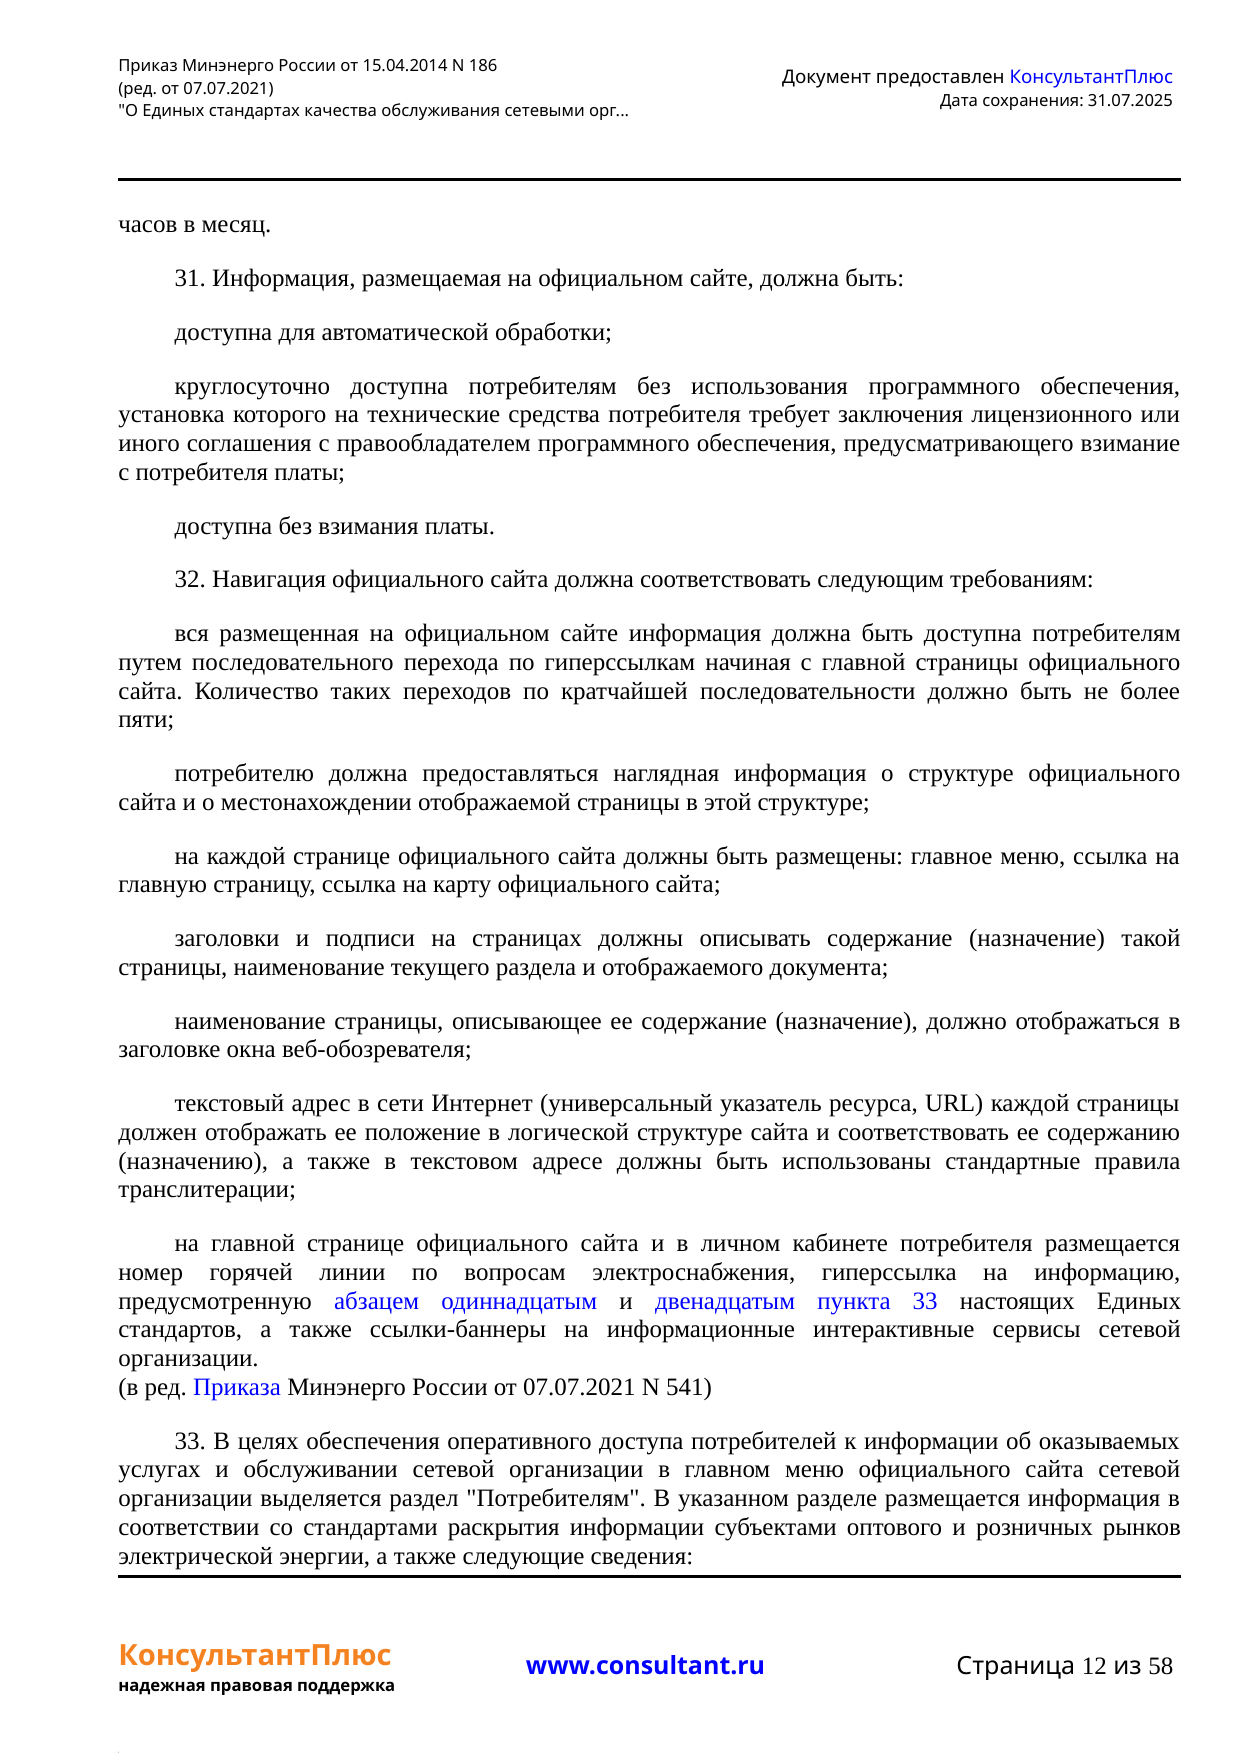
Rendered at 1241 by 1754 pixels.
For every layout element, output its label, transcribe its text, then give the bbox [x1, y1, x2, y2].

text (в ред. Приказа Минэнерго России от 07.07.2021 N 541) [118, 1372, 1181, 1401]
text наименование страницы, описывающее ее содержание (назначение), должно отображаться в заголовке окна веб-обозревателя; [118, 1006, 1181, 1063]
text 32. Навигация официального сайта должна соответствовать следующим требованиям: [118, 564, 1181, 593]
text доступна для автоматической обработки; [118, 317, 1181, 346]
text на главной странице официального сайта и в личном кабинете потребителя размещается номер горячей линии по вопросам электроснабжения, гиперссылка на информацию, предусмотренную абзацем одиннадцатым и двенадцатым пункта 33 настоящих Единых стандартов, а также ссылки-баннеры на информационные интерактивные сервисы сетевой организации. [118, 1228, 1181, 1372]
text круглосуточно доступна потребителям без использования программного обеспечения, установка которого на технические средства потребителя требует заключения лицензионного или иного соглашения с правообладателем программного обеспечения, предусматривающего взимание с потребителя платы; [118, 371, 1181, 486]
text 33. В целях обеспечения оперативного доступа потребителей к информации об оказываемых услугах и обслуживании сетевой организации в главном меню официального сайта сетевой организации выделяется раздел "Потребителям". В указанном разделе размещается информация в соответствии со стандартами раскрытия информации субъектами оптового и розничных рынков электрической энергии, а также следующие сведения: [118, 1426, 1181, 1569]
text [118, 209, 1181, 238]
text заголовки и подписи на страницах должны описывать содержание (назначение) такой страницы, наименование текущего раздела и отображаемого документа; [118, 923, 1181, 981]
text 31. Информация, размещаемая на официальном сайте, должна быть: [118, 263, 1181, 292]
text доступна без взимания платы. [118, 511, 1181, 539]
text на каждой странице официального сайта должны быть размещены: главное меню, ссылка на главную страницу, ссылка на карту официального сайта; [118, 841, 1181, 898]
text потребителю должна предоставляться наглядная информация о структуре официального сайта и о местонахождении отображаемой страницы в этой структуре; [118, 758, 1181, 816]
text текстовый адрес в сети Интернет (универсальный указатель ресурса, URL) каждой страницы должен отображать ее положение в логической структуре сайта и соответствовать ее содержанию (назначению), а также в текстовом адресе должны быть использованы стандартные правила транслитерации; [118, 1088, 1181, 1203]
text вся размещенная на официальном сайте информация должна быть доступна потребителям путем последовательного перехода по гиперссылкам начиная с главной страницы официального сайта. Количество таких переходов по кратчайшей последовательности должно быть не более пяти; [118, 618, 1181, 733]
